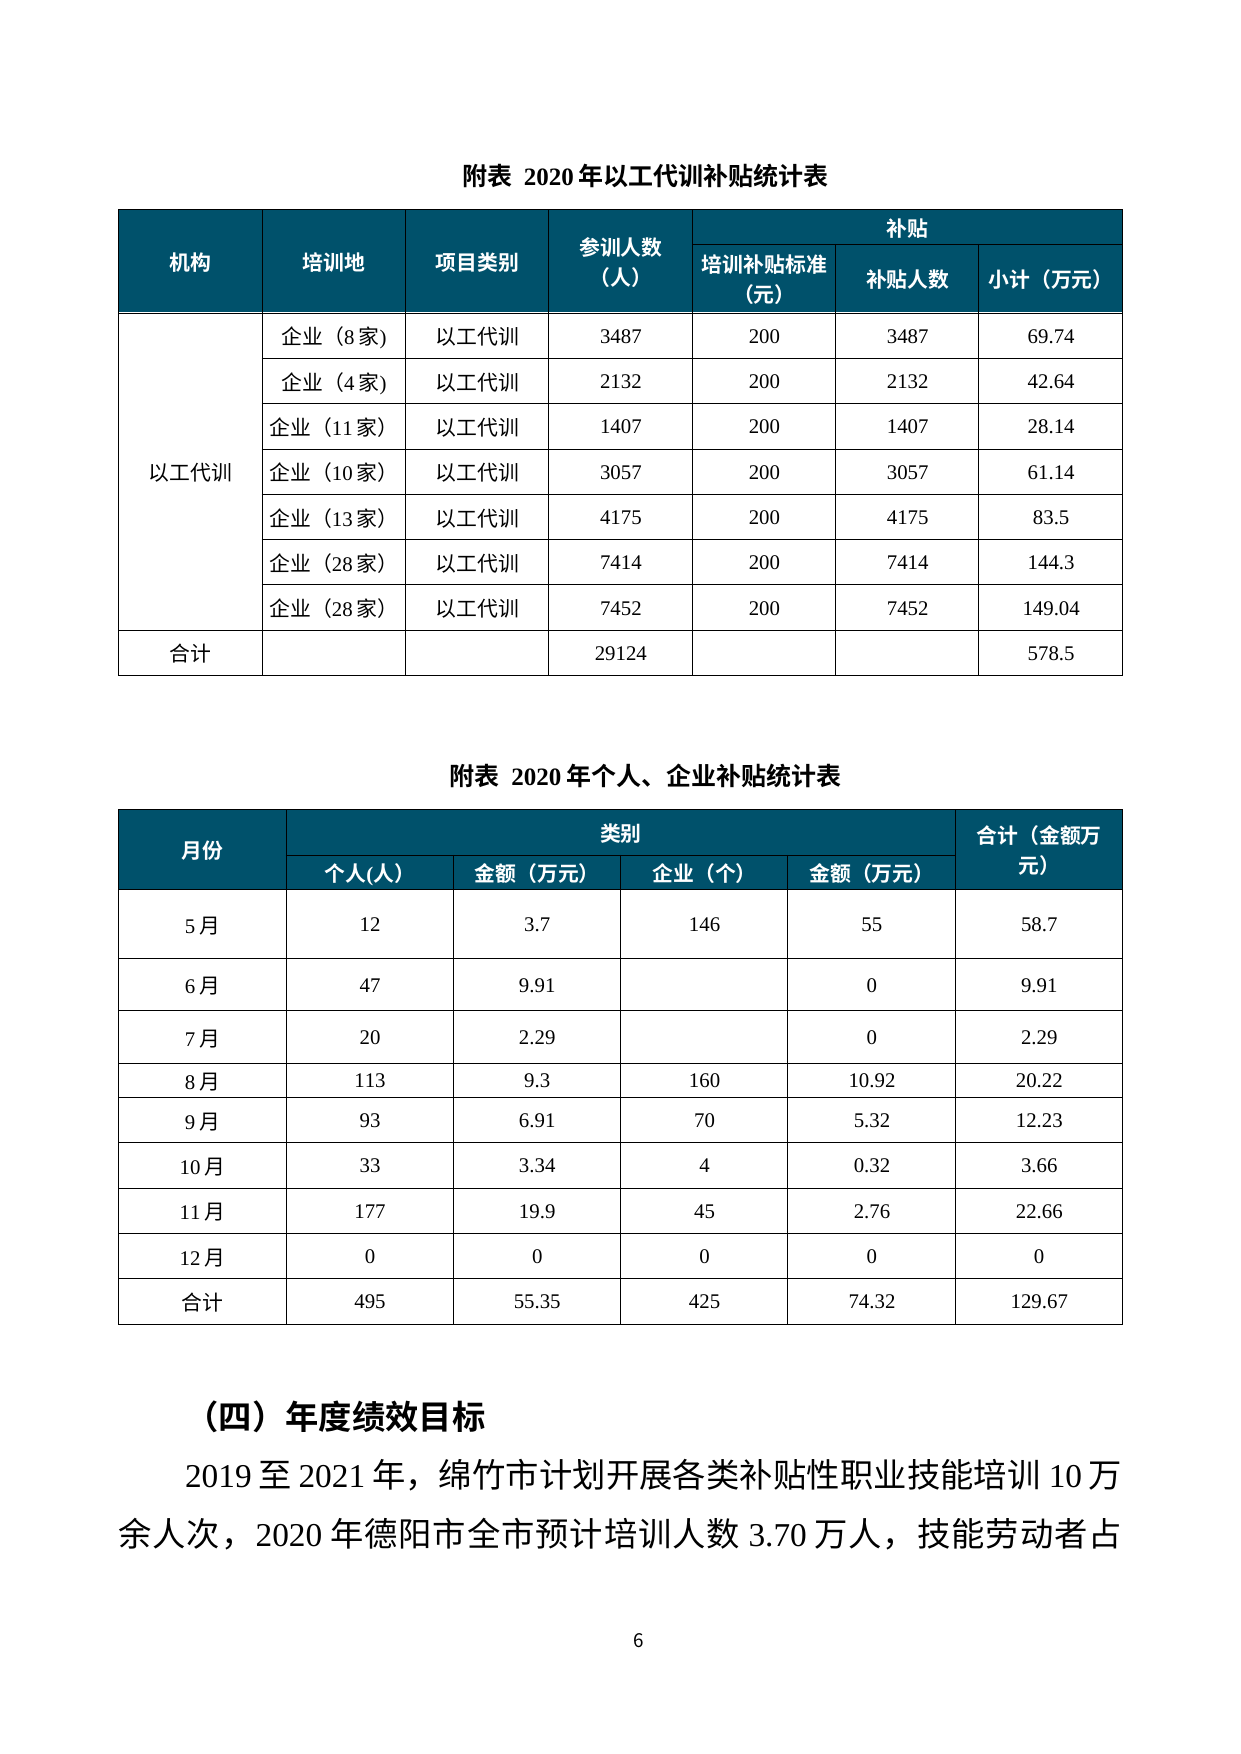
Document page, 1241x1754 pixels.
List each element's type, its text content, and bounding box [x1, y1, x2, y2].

table_cell 0.32 [788, 1143, 955, 1188]
table_cell [621, 1011, 787, 1063]
table_cell 4175 [836, 495, 978, 539]
table_cell 0 [454, 1234, 620, 1278]
table_cell 3057 [836, 450, 978, 494]
table_cell 企业（个） [621, 856, 787, 889]
table_cell 以工代训 [406, 359, 548, 403]
table_header 机构 [119, 210, 262, 312]
table_cell 合计 [119, 1279, 286, 1323]
table_cell 10.92 [788, 1064, 955, 1097]
table_cell [263, 631, 405, 675]
table_cell 2132 [549, 359, 692, 403]
table_cell 7452 [549, 585, 692, 630]
table_cell 74.32 [788, 1279, 955, 1323]
table_cell 小计（万元） [979, 245, 1122, 312]
table_cell 0 [788, 1234, 955, 1278]
table_cell 42.64 [979, 359, 1122, 403]
table_cell 2132 [836, 359, 978, 403]
table_cell 200 [693, 450, 835, 494]
table_cell 28.14 [979, 404, 1122, 448]
table_cell 160 [621, 1064, 787, 1097]
table_cell 企业（4家) [263, 359, 405, 403]
table_cell [406, 631, 548, 675]
table_cell 企业（11家） [263, 404, 405, 448]
table_cell 61.14 [979, 450, 1122, 494]
table_cell 129.67 [956, 1279, 1122, 1323]
table_cell 企业（8家) [263, 314, 405, 358]
table_header 培训地 [263, 210, 405, 312]
table_cell 2.76 [788, 1189, 955, 1233]
table_cell 200 [693, 540, 835, 584]
table_cell 12.23 [956, 1098, 1122, 1142]
table_cell 6月 [119, 959, 286, 1010]
table_cell 146 [621, 890, 787, 958]
table_cell 9月 [119, 1098, 286, 1142]
table_header 合计（金额万元） [956, 810, 1122, 889]
table_cell 425 [621, 1279, 787, 1323]
table_cell 9.91 [956, 959, 1122, 1010]
table_cell 9.3 [454, 1064, 620, 1097]
table_cell 200 [693, 585, 835, 630]
table_cell 3057 [549, 450, 692, 494]
table_cell 3487 [836, 314, 978, 358]
table_cell 金额（万元） [454, 856, 620, 889]
table_cell 58.7 [956, 890, 1122, 958]
table_cell [836, 631, 978, 675]
table_cell 20.22 [956, 1064, 1122, 1097]
table_cell 93 [287, 1098, 453, 1142]
table_cell 个人(人） [287, 856, 453, 889]
table_cell 8月 [119, 1064, 286, 1097]
table_cell [621, 959, 787, 1010]
table_header 补贴 [693, 210, 1122, 244]
table_cell 11月 [119, 1189, 286, 1233]
table_cell 3.34 [454, 1143, 620, 1188]
table_cell 企业（28家） [263, 585, 405, 630]
table_cell 7月 [119, 1011, 286, 1063]
table_cell 以工代训 [119, 314, 262, 630]
table_cell 0 [788, 1011, 955, 1063]
table_cell 200 [693, 495, 835, 539]
table_cell 9.91 [454, 959, 620, 1010]
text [118, 1441, 1122, 1558]
table_cell 33 [287, 1143, 453, 1188]
table_cell 2.29 [454, 1011, 620, 1063]
table_cell 200 [693, 314, 835, 358]
table_header 参训人数（人） [549, 210, 692, 312]
table_cell 企业（13家） [263, 495, 405, 539]
table_cell 113 [287, 1064, 453, 1097]
table_cell 培训补贴标准（元） [693, 245, 835, 312]
table_cell [693, 631, 835, 675]
table_cell 1407 [549, 404, 692, 448]
table_cell 企业（28家） [263, 540, 405, 584]
table_cell 200 [693, 404, 835, 448]
table_cell 合计 [119, 631, 262, 675]
table_cell 以工代训 [406, 585, 548, 630]
table_cell 0 [287, 1234, 453, 1278]
table_cell 以工代训 [406, 540, 548, 584]
table_cell 29124 [549, 631, 692, 675]
table_cell 0 [788, 959, 955, 1010]
table_cell 4175 [549, 495, 692, 539]
table_cell 以工代训 [406, 495, 548, 539]
table_cell 5.32 [788, 1098, 955, 1142]
table_cell 以工代训 [406, 450, 548, 494]
table_cell 金额（万元） [788, 856, 955, 889]
text 附表 2020年个人、企业补贴统计表 [118, 738, 1122, 797]
table_cell 7452 [836, 585, 978, 630]
table_cell 3.7 [454, 890, 620, 958]
table_cell 7414 [836, 540, 978, 584]
table_cell 7414 [549, 540, 692, 584]
table_cell 0 [621, 1234, 787, 1278]
table_cell 12 [287, 890, 453, 958]
table_cell 70 [621, 1098, 787, 1142]
table_cell 20 [287, 1011, 453, 1063]
table_cell 45 [621, 1189, 787, 1233]
table_cell 19.9 [454, 1189, 620, 1233]
table_cell 10月 [119, 1143, 286, 1188]
table_cell 1407 [836, 404, 978, 448]
table_cell 6.91 [454, 1098, 620, 1142]
table_cell 200 [693, 359, 835, 403]
table_cell 3487 [549, 314, 692, 358]
table_cell 55 [788, 890, 955, 958]
table_cell 22.66 [956, 1189, 1122, 1233]
table_cell 578.5 [979, 631, 1122, 675]
table_cell 以工代训 [406, 404, 548, 448]
table_cell 补贴人数 [836, 245, 978, 312]
table_header 月份 [119, 810, 286, 889]
table_cell 55.35 [454, 1279, 620, 1323]
table_cell 以工代训 [406, 314, 548, 358]
table_cell 0 [956, 1234, 1122, 1278]
table_header 项目类别 [406, 210, 548, 312]
table_cell 495 [287, 1279, 453, 1323]
subtitle （四）年度绩效目标 [118, 1383, 1122, 1441]
table_header 类别 [287, 810, 955, 855]
table_cell 3.66 [956, 1143, 1122, 1188]
table_cell 12月 [119, 1234, 286, 1278]
table_cell 4 [621, 1143, 787, 1188]
table_cell 2.29 [956, 1011, 1122, 1063]
table_cell 177 [287, 1189, 453, 1233]
text 附表 2020年以工代训补贴统计表 [118, 138, 1122, 197]
table_cell 149.04 [979, 585, 1122, 630]
table_cell 47 [287, 959, 453, 1010]
table_cell 144.3 [979, 540, 1122, 584]
table_cell 企业（10家） [263, 450, 405, 494]
table_cell 83.5 [979, 495, 1122, 539]
table_cell 5月 [119, 890, 286, 958]
table_cell 69.74 [979, 314, 1122, 358]
